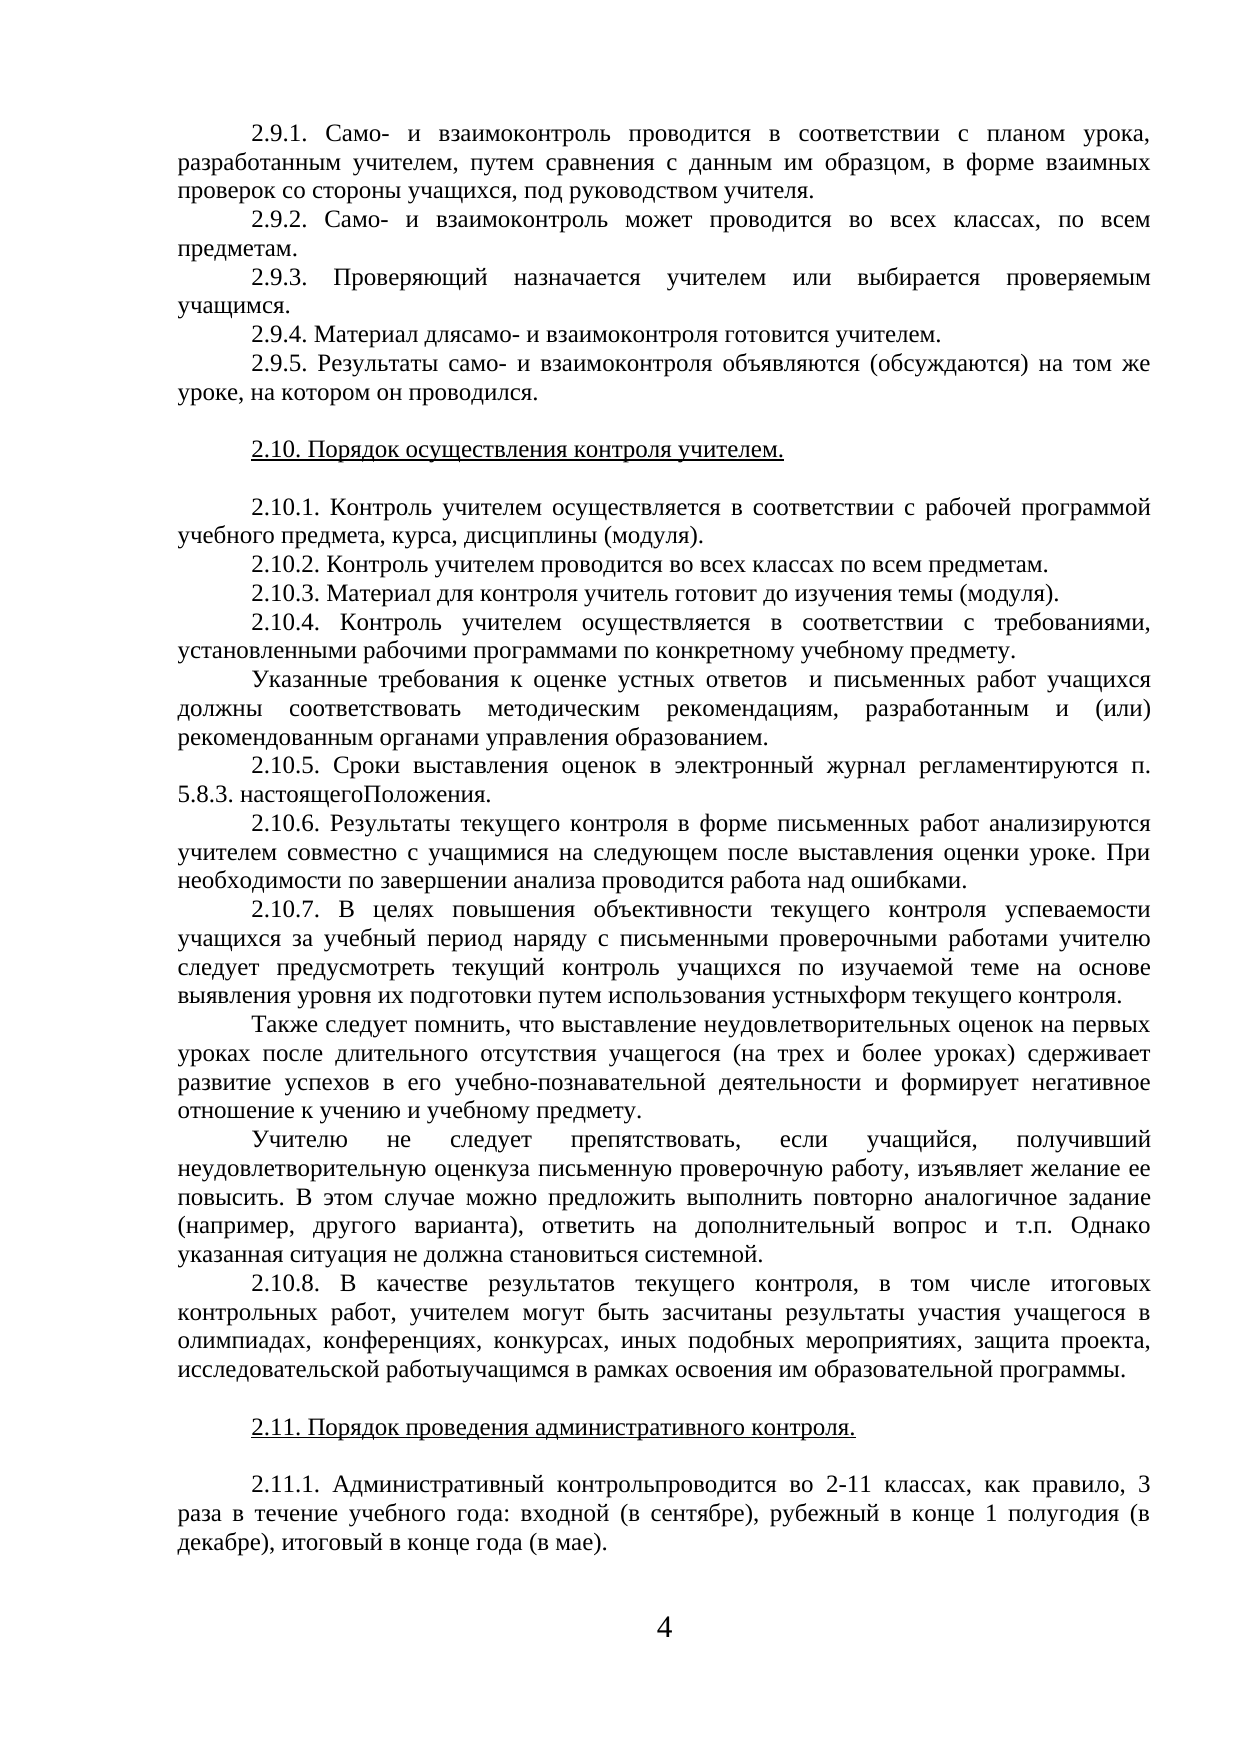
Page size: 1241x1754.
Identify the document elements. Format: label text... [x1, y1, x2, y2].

text Также следует помнить, что выставление неудовлетворительных оценок на первых уроках после длительного отсутствия учащегося (на трех и более уроках) сдерживает развитие успехов в его учебно-познавательной деятельности и формирует негативное отношение к учению и учебному предмету. [177, 1009, 1152, 1124]
text 2.9.5. Результаты само- и взаимоконтроля объявляются (обсуждаются) на том же уроке, на котором он проводился. [177, 348, 1152, 406]
text Указанные требования к оценке устных ответов и письменных работ учащихся должны соответствовать методическим рекомендациям, разработанным и (или) рекомендованным органами управления образованием. [177, 664, 1152, 751]
text 2.10.3. Материал для контроля учитель готовит до изучения темы (модуля). [177, 578, 1152, 607]
text 2.10. Порядок осуществления контроля учителем. [177, 434, 1152, 463]
text 2.11.1. Административный контрольпроводится во 2-11 классах, как правило, 3 раза в течение учебного года: входной (в сентябре), рубежный в конце 1 полугодия (в декабре), итоговый в конце года (в мае). [177, 1469, 1152, 1556]
text 2.11. Порядок проведения административного контроля. [177, 1412, 1152, 1441]
text 2.10.4. Контроль учителем осуществляется в соответствии с требованиями, установленными рабочими программами по конкретному учебному предмету. [177, 607, 1152, 664]
text 2.9.2. Само- и взаимоконтроль может проводится во всех классах, по всем предметам. [177, 204, 1152, 262]
text 2.10.5. Сроки выставления оценок в электронный журнал регламентируются п. 5.8.3. настоящегоПоложения. [177, 751, 1152, 808]
text 2.10.8. В качестве результатов текущего контроля, в том числе итоговых контрольных работ, учителем могут быть засчитаны результаты участия учащегося в олимпиадах, конференциях, конкурсах, иных подобных мероприятиях, защита проекта, исследовательской работыучащимся в рамках освоения им образовательной программы. [177, 1268, 1152, 1383]
text 2.9.3. Проверяющий назначается учителем или выбирается проверяемым учащимся. [177, 262, 1152, 319]
text 2.10.7. В целях повышения объективности текущего контроля успеваемости учащихся за учебный период наряду с письменными проверочными работами учителю следует предусмотреть текущий контроль учащихся по изучаемой теме на основе выявления уровня их подготовки путем использования устныхформ текущего контроля. [177, 894, 1152, 1009]
text 2.9.4. Материал длясамо- и взаимоконтроля готовится учителем. [177, 319, 1152, 348]
text 2.9.1. Само- и взаимоконтроль проводится в соответствии с планом урока, разработанным учителем, путем сравнения с данным им образцом, в форме взаимных проверок со стороны учащихся, под руководством учителя. [177, 118, 1152, 204]
text 2.10.1. Контроль учителем осуществляется в соответствии с рабочей программой учебного предмета, курса, дисциплины (модуля). [177, 492, 1152, 549]
text 2.10.2. Контроль учителем проводится во всех классах по всем предметам. [177, 549, 1152, 578]
text 2.10.6. Результаты текущего контроля в форме письменных работ анализируются учителем совместно с учащимися на следующем после выставления оценки уроке. При необходимости по завершении анализа проводится работа над ошибками. [177, 808, 1152, 894]
text Учителю не следует препятствовать, если учащийся, получивший неудовлетворительную оценкуза письменную проверочную работу, изъявляет желание ее повысить. В этом случае можно предложить выполнить повторно аналогичное задание (например, другого варианта), ответить на дополнительный вопрос и т.п. Однако указанная ситуация не должна становиться системной. [177, 1124, 1152, 1268]
